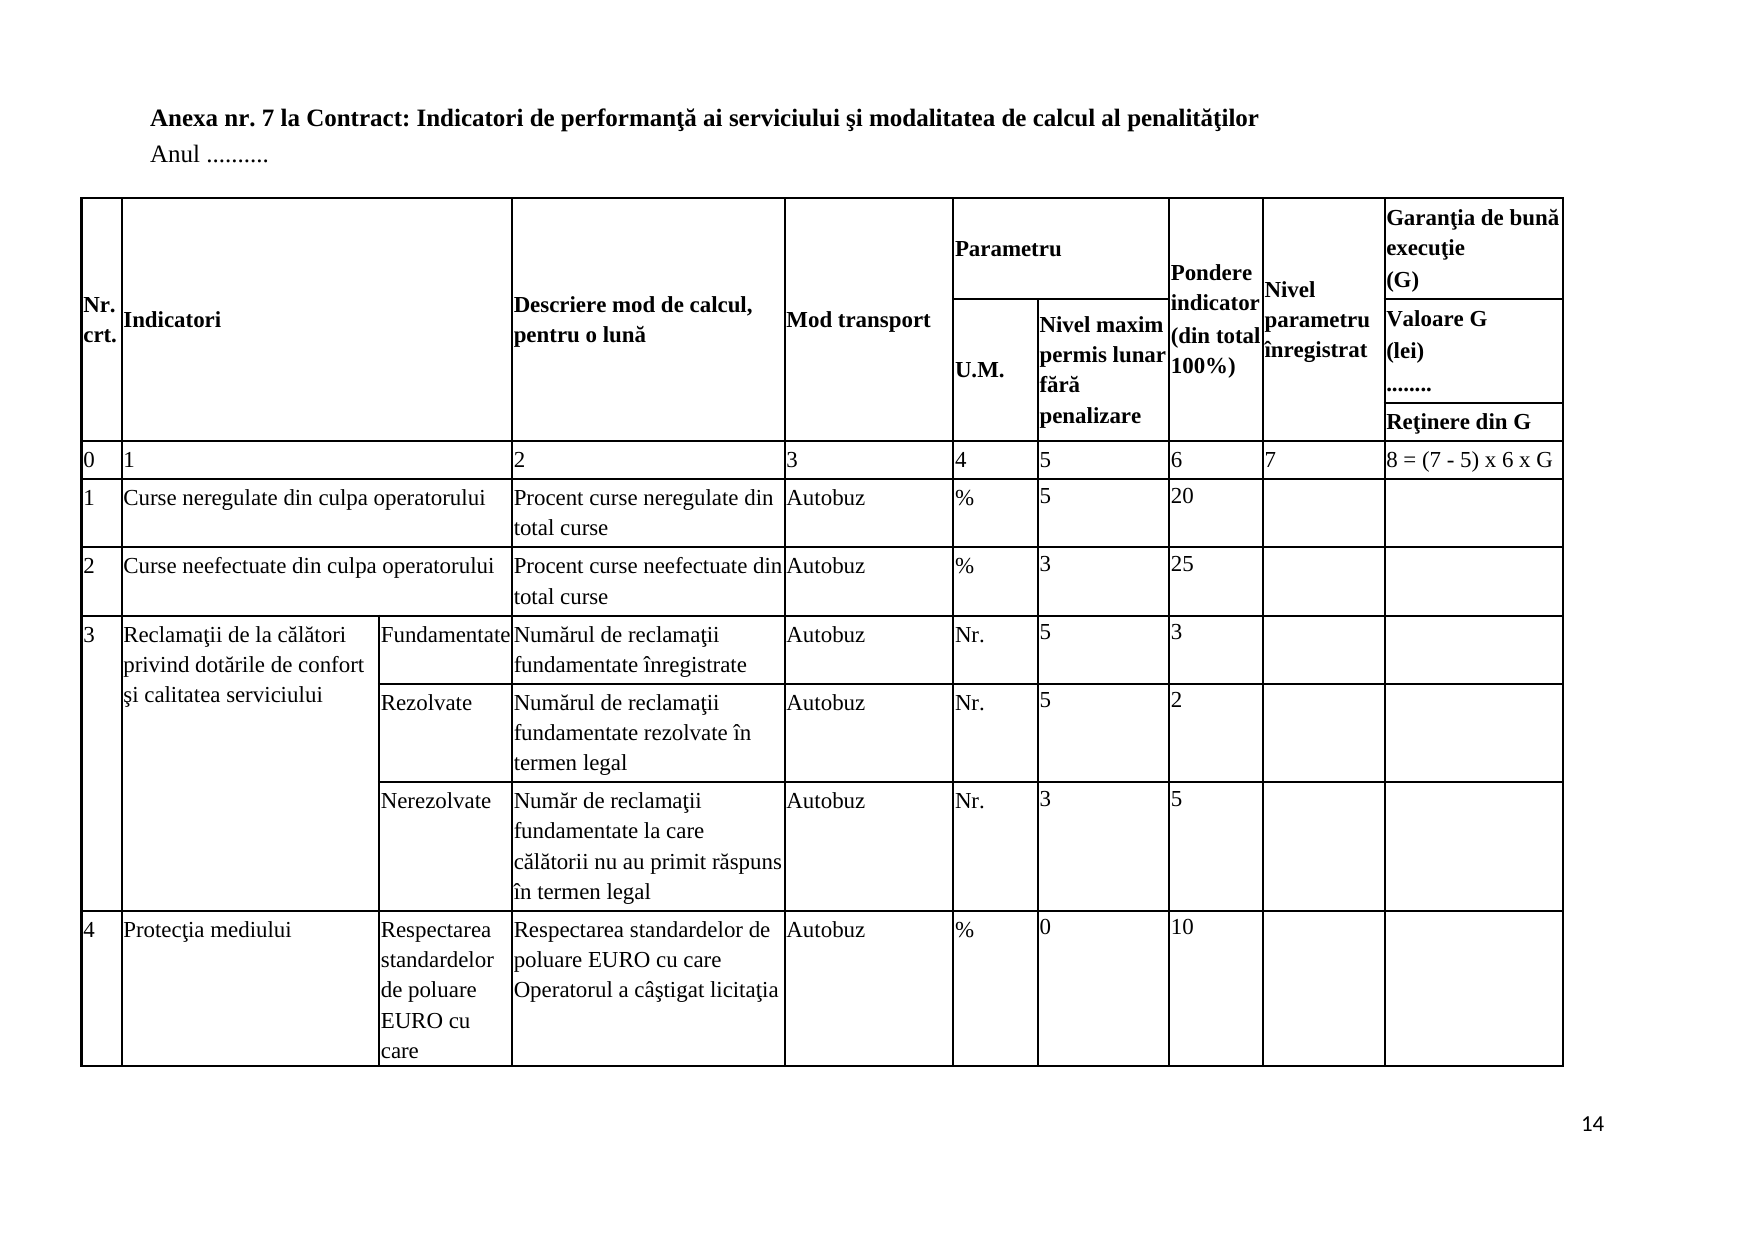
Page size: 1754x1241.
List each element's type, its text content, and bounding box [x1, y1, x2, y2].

table_cell Procent curse neregulate din total curse [513, 480, 784, 546]
table_cell 7 [1264, 442, 1384, 478]
table_cell Numărul de reclamaţii fundamentate rezolvate în termen legal [513, 685, 784, 781]
table_cell 3 [1039, 548, 1168, 614]
table_header Descriere mod de calcul, pentru o lună [513, 199, 784, 440]
table_cell 5 [1039, 685, 1168, 781]
table_cell 3 [1170, 617, 1262, 683]
table_cell [1386, 685, 1562, 781]
table_cell 2 [83, 548, 121, 614]
table_cell 4 [83, 912, 121, 1065]
table_cell 25 [1170, 548, 1262, 614]
table_cell Procent curse neefectuate din total curse [513, 548, 784, 614]
table_cell % [954, 480, 1037, 546]
table_cell Reţinere din G [1386, 404, 1562, 440]
table_header Nr. crt. [83, 199, 121, 440]
table_header Nivel parametru înregistrat [1264, 199, 1384, 440]
table_cell U.M. [954, 300, 1037, 440]
table_cell Curse neefectuate din culpa operatorului [123, 548, 511, 614]
table_cell 3 [786, 442, 952, 478]
table_cell [1386, 783, 1562, 910]
table_cell 1 [123, 442, 511, 478]
table_cell [1264, 685, 1384, 781]
table_cell 2 [1170, 685, 1262, 781]
table_cell 3 [83, 617, 121, 910]
table_cell [1386, 480, 1562, 546]
table_cell Curse neregulate din culpa operatorului [123, 480, 511, 546]
table_cell Autobuz [786, 685, 952, 781]
table_cell Autobuz [786, 617, 952, 683]
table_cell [380, 912, 511, 1065]
table_header Mod transport [786, 199, 952, 440]
table_header Garanţia de bună execuţie (G) [1386, 199, 1562, 298]
table_cell 2 [513, 442, 784, 478]
table_cell Rezolvate [380, 685, 511, 781]
table_cell Nerezolvate [380, 783, 511, 910]
table_cell 5 [1039, 480, 1168, 546]
table_cell Autobuz [786, 548, 952, 614]
text Anul .......... [150, 139, 1604, 168]
table_cell Autobuz [786, 912, 952, 1065]
table_header Parametru [954, 199, 1168, 298]
table_cell % [954, 912, 1037, 1065]
table_header Pondere indicator (din total 100%) [1170, 199, 1262, 440]
table_cell 3 [1039, 783, 1168, 910]
table_cell Nr. [954, 783, 1037, 910]
table_cell 8 = (7 - 5) x 6 x G [1386, 442, 1562, 478]
table_header Indicatori [123, 199, 511, 440]
table_cell Nivel maxim permis lunar fără penalizare [1039, 300, 1168, 440]
table_cell Nr. [954, 685, 1037, 781]
table_cell 5 [1170, 783, 1262, 910]
table_cell [1264, 912, 1384, 1065]
text Anexa nr. 7 la Contract: Indicatori de performanţă ai serviciului şi modalitatea de calcul al penalităţilor [150, 103, 1604, 132]
table_cell [1264, 783, 1384, 910]
table_cell 20 [1170, 480, 1262, 546]
table_cell [1386, 548, 1562, 614]
table_cell Protecţia mediului [123, 912, 378, 1065]
table_cell 6 [1170, 442, 1262, 478]
table_cell 10 [1170, 912, 1262, 1065]
table_cell 1 [83, 480, 121, 546]
table_cell Nr. [954, 617, 1037, 683]
table_cell [1264, 617, 1384, 683]
table_cell Fundamentate [380, 617, 511, 683]
table_cell Autobuz [786, 783, 952, 910]
table_cell % [954, 548, 1037, 614]
table_cell [1386, 912, 1562, 1065]
table_cell Număr de reclamaţii fundamentate la care călătorii nu au primit răspuns în termen legal [513, 783, 784, 910]
table_cell [1264, 548, 1384, 614]
table_cell Numărul de reclamaţii fundamentate înregistrate [513, 617, 784, 683]
table_cell Autobuz [786, 480, 952, 546]
table_cell 4 [954, 442, 1037, 478]
table_cell Valoare G (lei) ........ [1386, 300, 1562, 402]
table_cell [1386, 617, 1562, 683]
table_cell [1264, 480, 1384, 546]
table_cell 0 [83, 442, 121, 478]
table_cell Reclamaţii de la călători privind dotările de confort şi calitatea serviciului [123, 617, 378, 910]
table_cell 5 [1039, 442, 1168, 478]
table_cell 0 [1039, 912, 1168, 1065]
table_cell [513, 912, 784, 1065]
table_cell 5 [1039, 617, 1168, 683]
